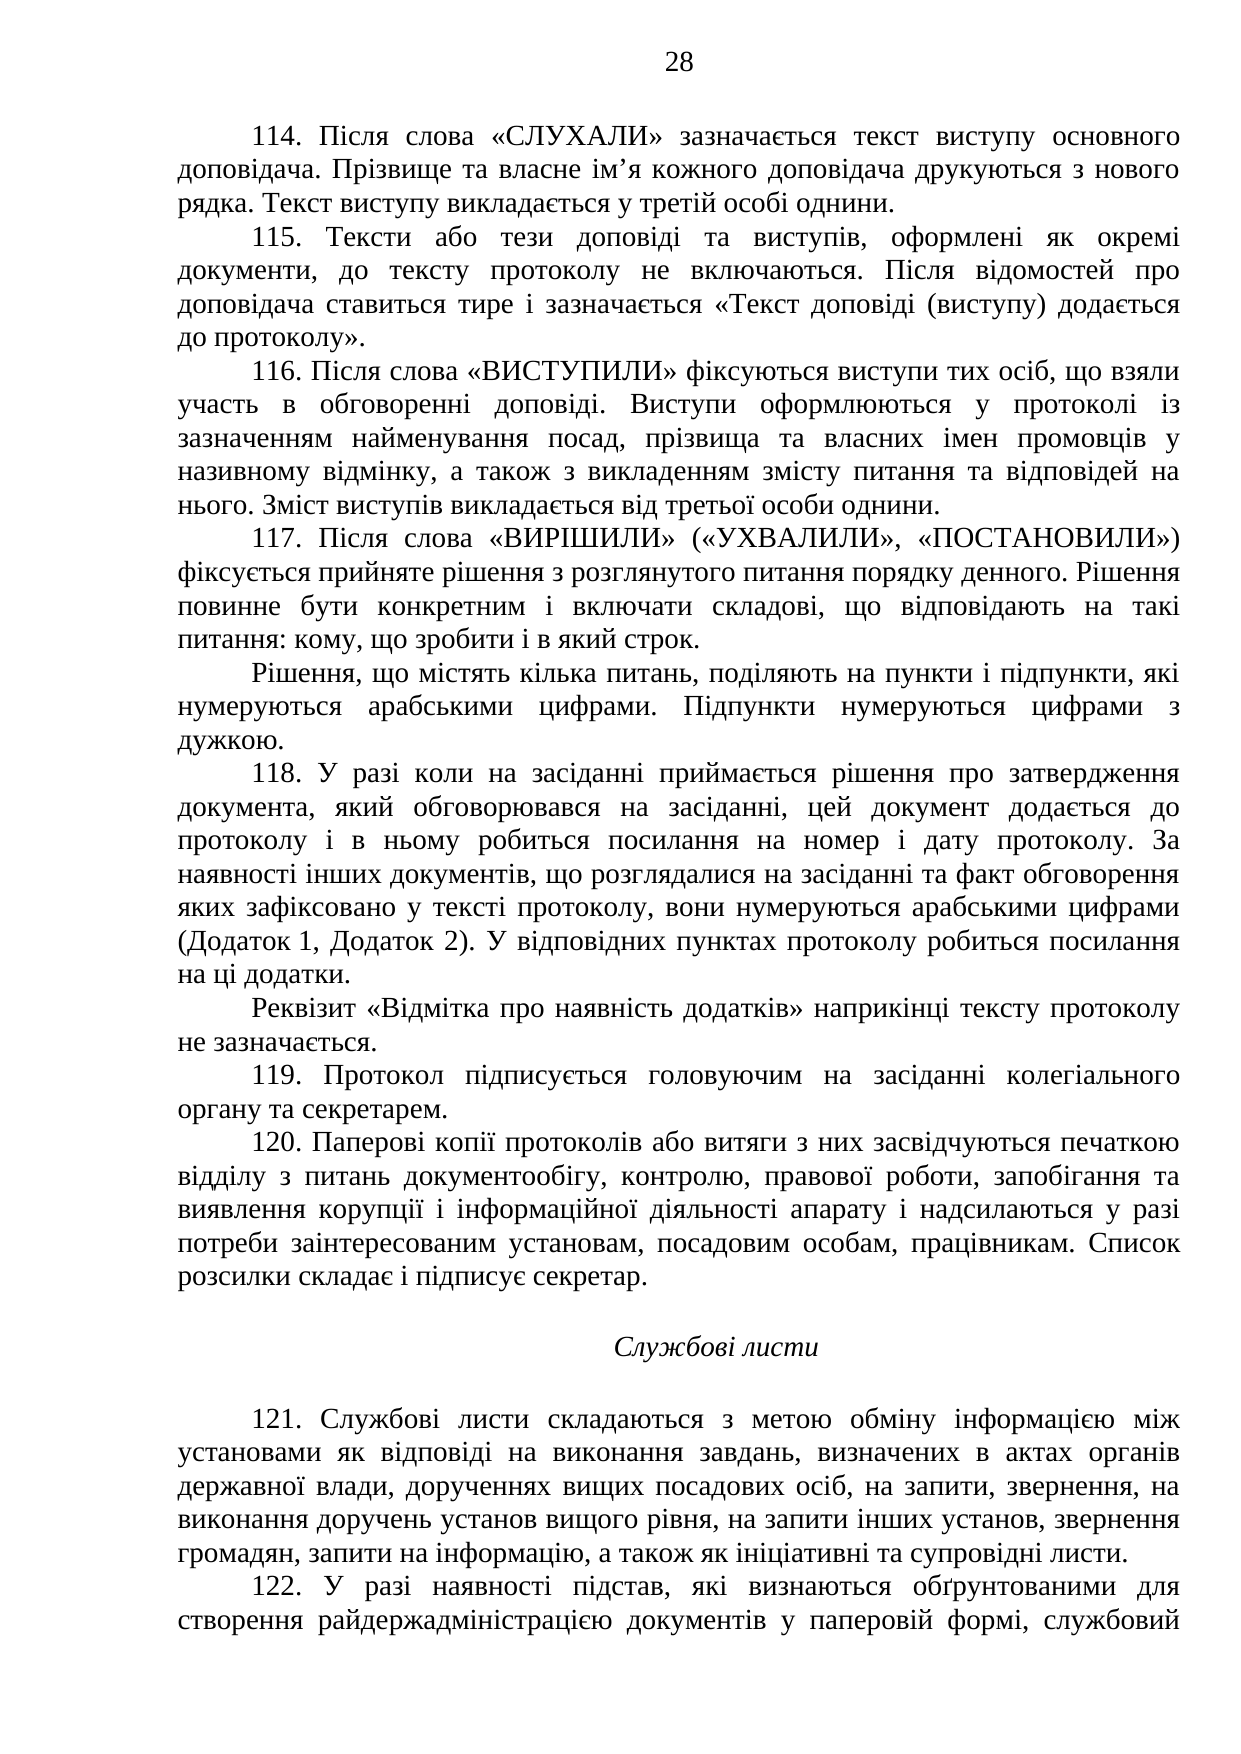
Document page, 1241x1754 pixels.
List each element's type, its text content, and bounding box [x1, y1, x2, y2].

text 121. Службові листи складаються з метою обміну інформацією між установами як відповіді на виконання завдань, визначених в актах органів державної влади, дорученнях вищих посадових осіб, на запити, звернення, на виконання доручень установ вищого рівня, на запити інших установ, звернення громадян, запити на інформацію, а також як ініціативні та супровідні листи. [177, 1401, 1181, 1568]
text 117. Після слова «ВИРІШИЛИ» («УХВАЛИЛИ», «ПОСТАНОВИЛИ») фіксується прийняте рішення з розглянутого питання порядку денного. Рішення повинне бути конкретним і включати складові, що відповідають на такі питання: кому, що зробити і в який строк. [177, 521, 1181, 655]
text Реквізит «Відмітка про наявність додатків» наприкінці тексту протоколу не зазначається. [177, 990, 1181, 1057]
text 116. Після слова «ВИСТУПИЛИ» фіксуються виступи тих осіб, що взяли участь в обговоренні доповіді. Виступи оформлюються у протоколі із зазначенням найменування посад, прізвища та власних імен промовців у називному відмінку, а також з викладенням змісту питання та відповідей на нього. Зміст виступів викладається від третьої особи однини. [177, 353, 1181, 521]
text Рішення, що містять кілька питань, поділяють на пункти і підпункти, які нумеруються арабськими цифрами. Підпункти нумеруються цифрами з дужкою. [177, 655, 1181, 755]
text 118. У разі коли на засіданні приймається рішення про затвердження документа, який обговорювався на засіданні, цей документ додається до протоколу і в ньому робиться посилання на номер і дату протоколу. За наявності інших документів, що розглядалися на засіданні та факт обговорення яких зафіксовано у тексті протоколу, вони нумеруються арабськими цифрами (Додаток 1, Додаток 2). У відповідних пунктах протоколу робиться посилання на ці додатки. [177, 755, 1181, 990]
text 114. Після слова «СЛУХАЛИ» зазначається текст виступу основного доповідача. Прізвище та власне ім’я кожного доповідача друкуються з нового рядка. Текст виступу викладається у третій особі однини. [177, 118, 1181, 219]
text 120. Паперові копії протоколів або витяги з них засвідчуються печаткою відділу з питань документообігу, контролю, правової роботи, запобігання та виявлення корупції і інформаційної діяльності апарату і надсилаються у разі потреби заінтересованим установам, посадовим особам, працівникам. Список розсилки складає і підписує секретар. [177, 1124, 1181, 1292]
text 119. Протокол підписується головуючим на засіданні колегіального органу та секретарем. [177, 1057, 1181, 1124]
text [177, 1568, 1181, 1636]
text Службові листи [177, 1329, 1181, 1362]
text 115. Тексти або тези доповіді та виступів, оформлені як окремі документи, до тексту протоколу не включаються. Після відомостей про доповідача ставиться тире і зазначається «Текст доповіді (виступу) додається до протоколу». [177, 219, 1181, 353]
